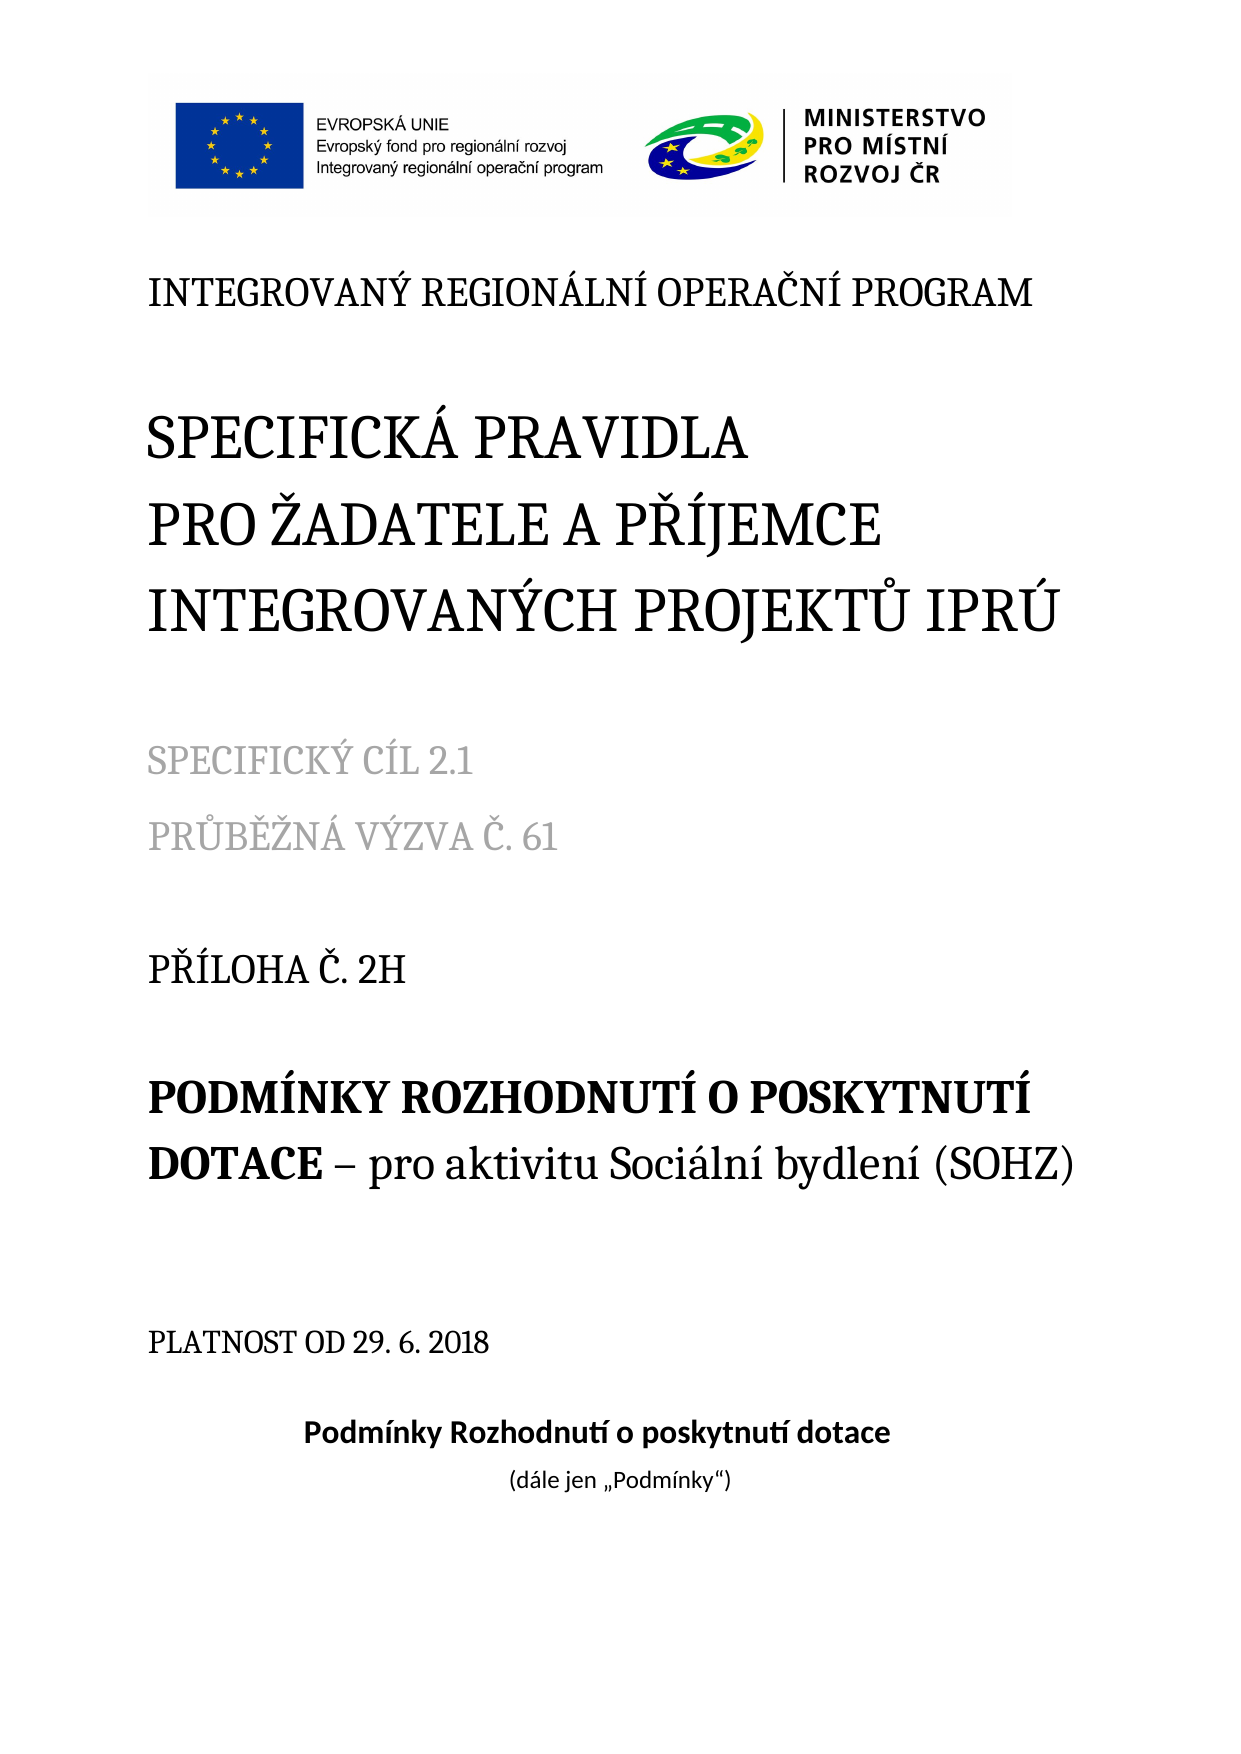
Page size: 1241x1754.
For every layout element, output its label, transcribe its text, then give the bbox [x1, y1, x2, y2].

text SPECIFICKÁ PRAVIDLA [148, 402, 1092, 474]
text INTEGROVANÝ REGIONÁLNÍ OPERAČNÍ PROGRAM [148, 269, 1092, 317]
text pLATNOST OD 29. 6. 2018 [148, 1324, 1092, 1362]
text průběžná výzva č. 61 [148, 813, 1092, 861]
picture [147, 73, 1013, 217]
text Podmínky Rozhodnutí o poskytnutí dotace – pro aktivitu Sociální bydlení (SOHZ) [148, 1070, 1092, 1191]
text PRO ŽADATELE A PŘÍJEMCE integrovaných projektŮ IPRÚ [148, 489, 1092, 647]
text PŘÍLOHA Č. 2h [148, 946, 1092, 994]
text SPECIFICKÝ CÍL 2.1 [148, 737, 1092, 785]
text (dále jen „Podmínky“) [148, 1464, 1092, 1495]
text Podmínky Rozhodnutí o poskytnutí dotace [110, 1411, 1092, 1452]
